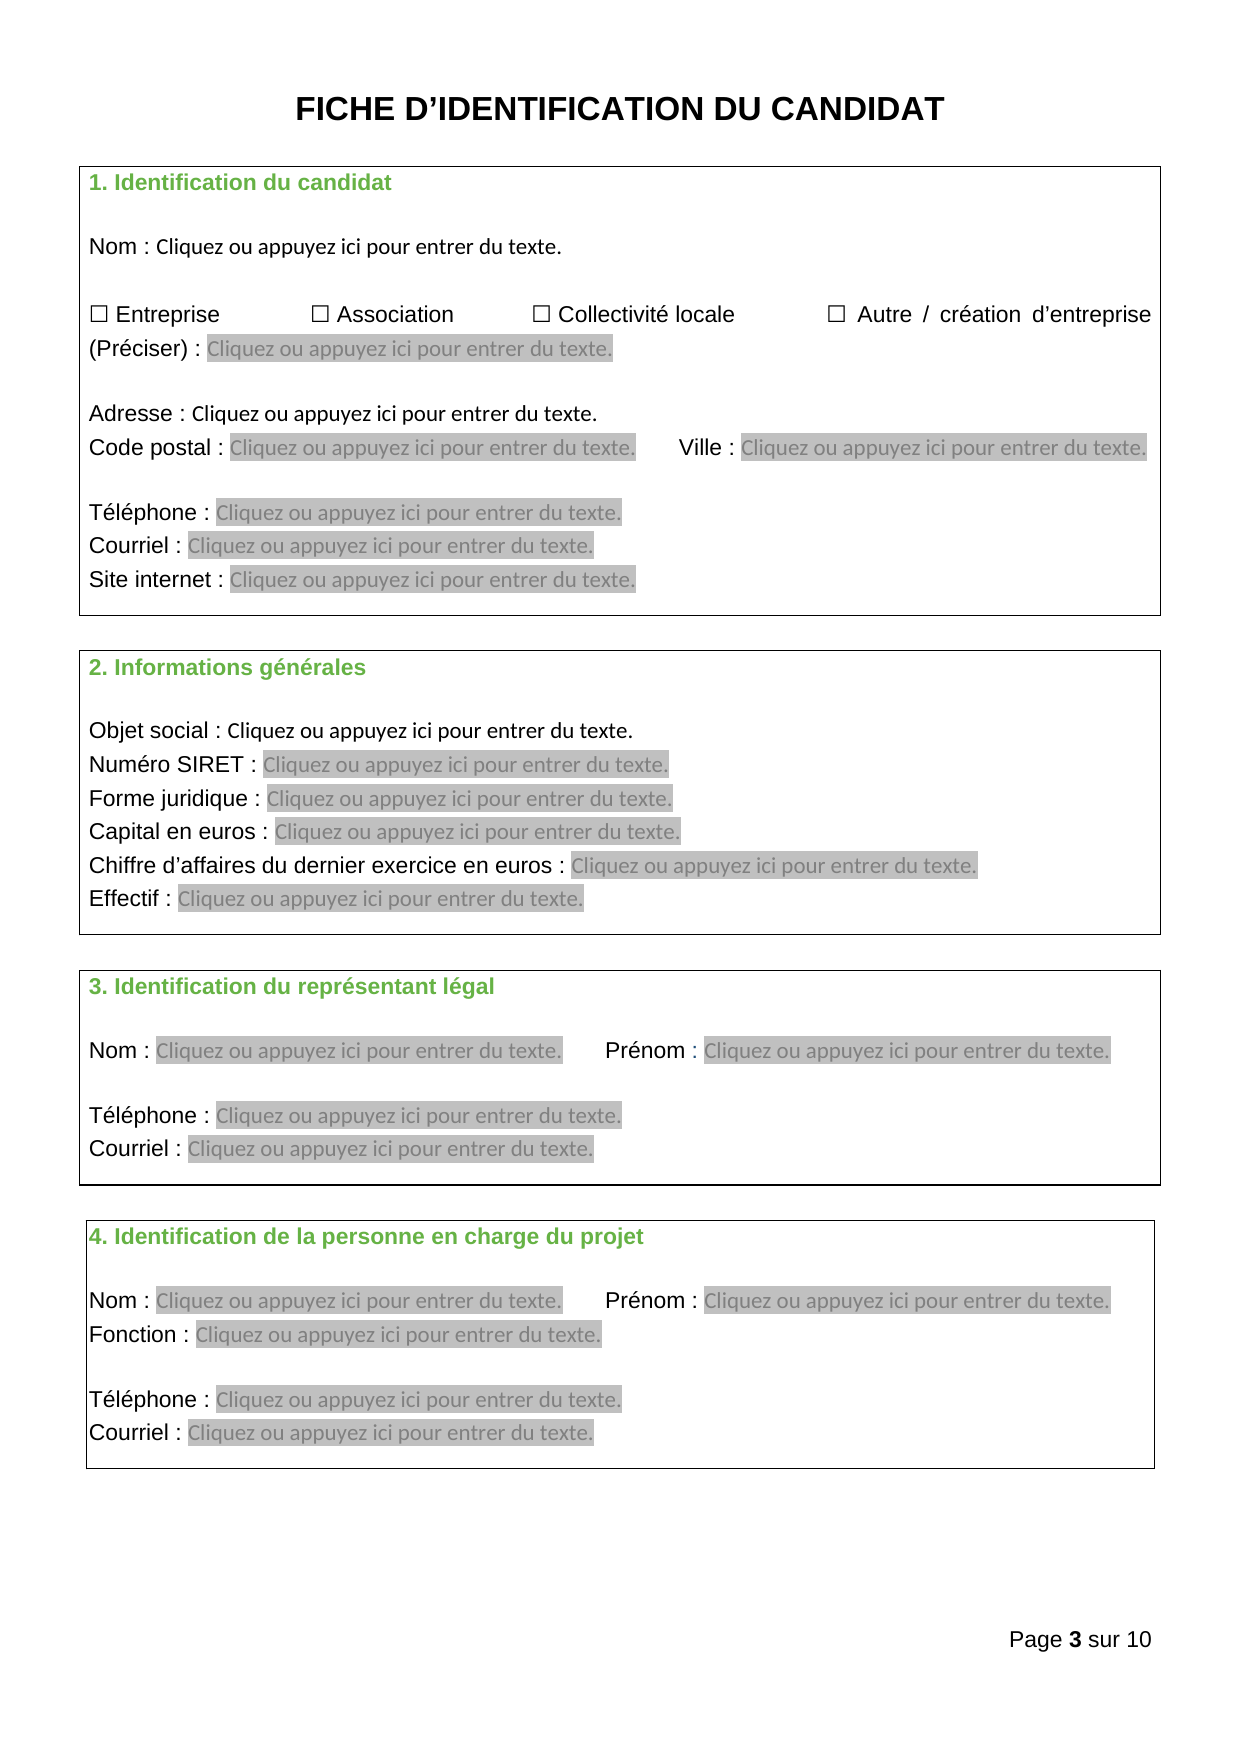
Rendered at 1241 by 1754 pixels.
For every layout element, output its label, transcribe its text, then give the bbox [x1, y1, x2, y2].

text Téléphone : [80, 495, 1160, 526]
text FICHE D’IDENTIFICATION DU CANDIDAT [89, 89, 1152, 127]
text Courriel : [80, 1131, 1160, 1163]
text Fonction : [87, 1317, 1154, 1348]
text Entreprise Association Collectivité locale Autre / création d’entreprise (Préciser) [80, 294, 1160, 362]
text Courriel : [87, 1415, 1154, 1446]
text 4. Identification de la personne en charge du projet [87, 1221, 1154, 1249]
text Chiffre d’affaires du dernier exercice en euros : [80, 848, 1160, 879]
text Téléphone : [87, 1382, 1154, 1413]
text 3. Identification du représentant légal [80, 971, 1160, 999]
text Adresse : [80, 396, 1160, 427]
text Site internet : [80, 562, 1160, 593]
text Effectif : [80, 881, 1160, 912]
text Code postal : Ville : [80, 429, 1160, 461]
text Nom : [80, 229, 1160, 261]
text Nom : Prénom : [87, 1283, 1154, 1314]
text Courriel : [80, 528, 1160, 559]
text Téléphone : [80, 1098, 1160, 1129]
text Objet social : [80, 713, 1160, 744]
text Numéro SIRET : [80, 747, 1160, 778]
text 2. Informations générales [80, 651, 1160, 680]
text Forme juridique : [80, 781, 1160, 812]
text 1. Identification du candidat [80, 167, 1160, 196]
text Nom : Prénom : [80, 1033, 1160, 1064]
text Capital en euros : [80, 814, 1160, 845]
